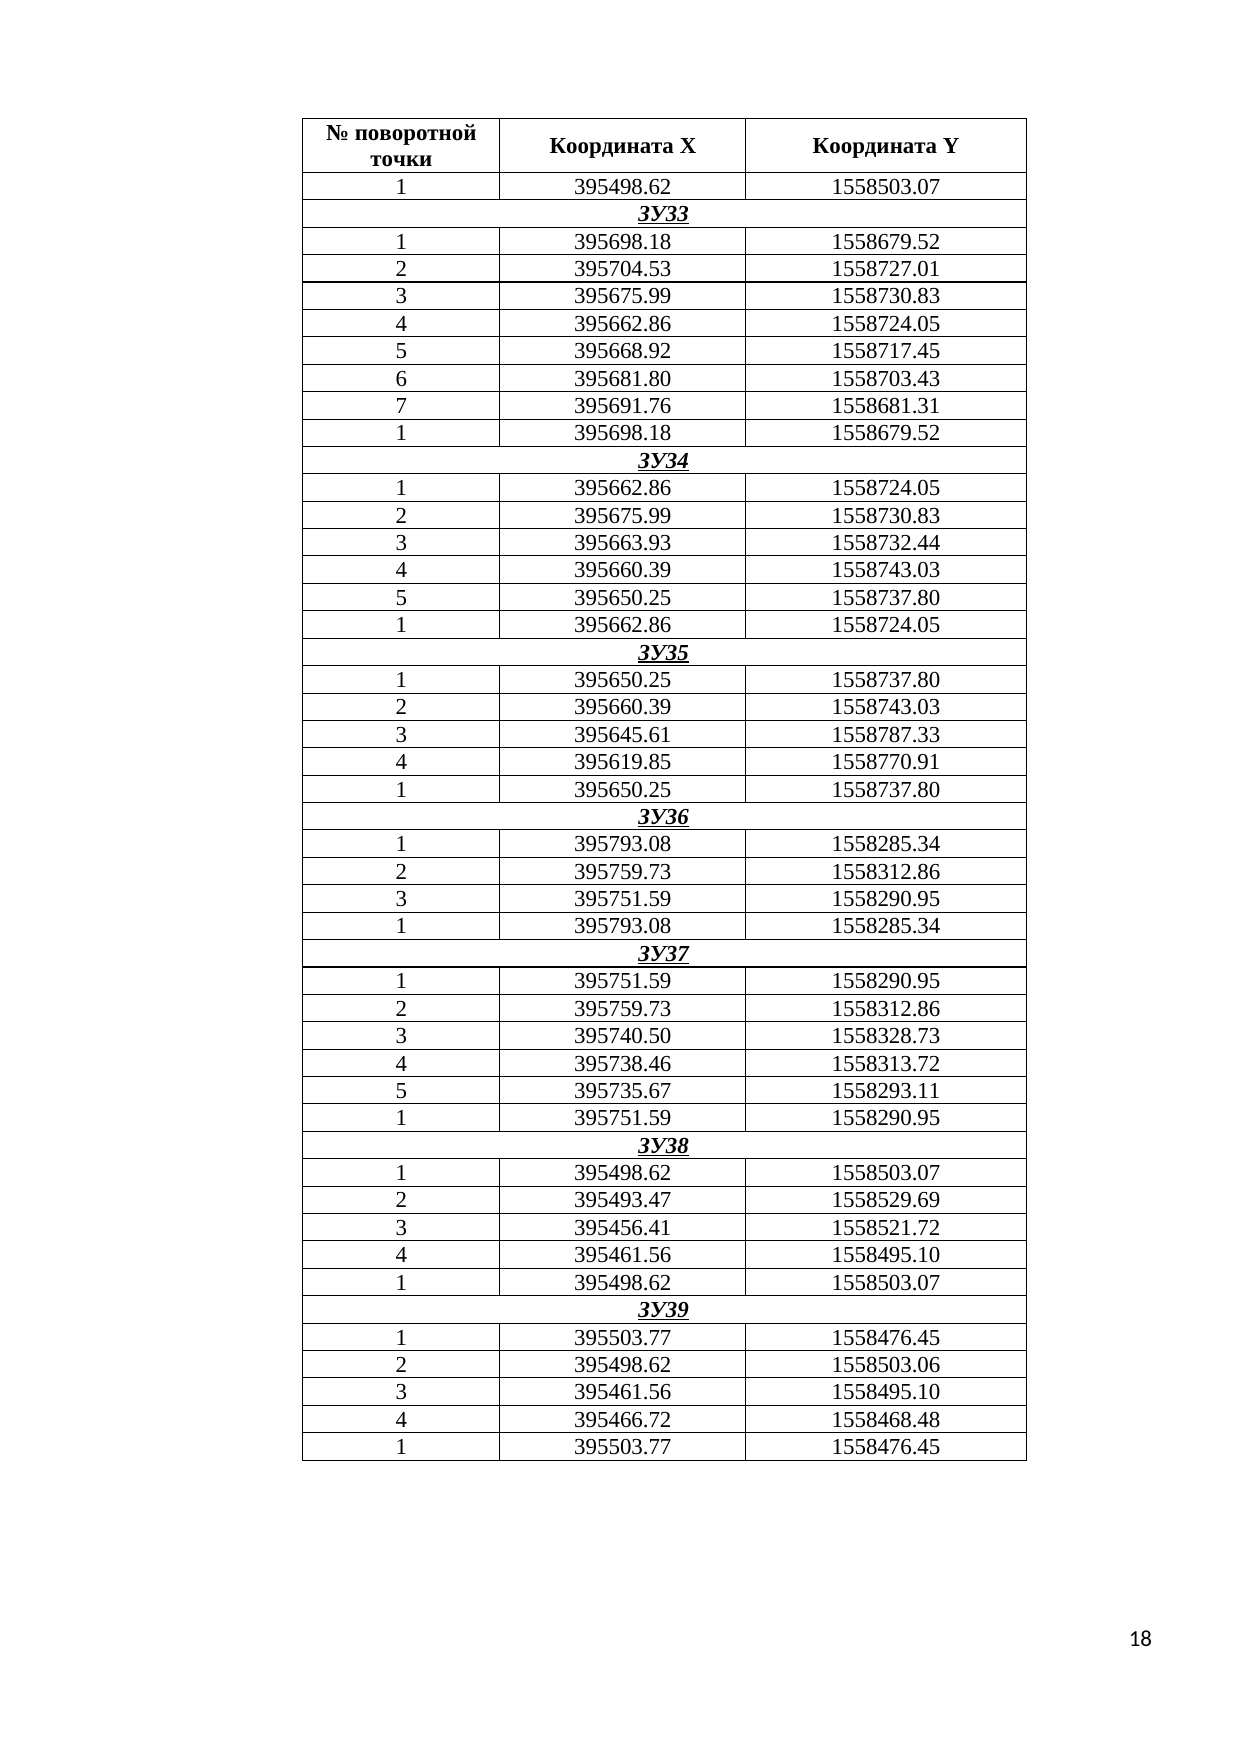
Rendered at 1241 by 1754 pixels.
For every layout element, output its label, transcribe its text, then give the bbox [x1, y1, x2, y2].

table_cell 1558727.01 [746, 255, 1026, 281]
table_cell 3 [303, 529, 499, 555]
table_cell 395698.18 [500, 420, 745, 446]
table_cell 4 [303, 748, 499, 774]
table_cell 395650.25 [500, 666, 745, 692]
table_cell 1558737.80 [746, 666, 1026, 692]
table_cell 395645.61 [500, 721, 745, 747]
table_cell 1558703.43 [746, 365, 1026, 391]
table_cell 1 [303, 1104, 499, 1131]
table_cell ЗУ36 [303, 803, 1026, 829]
table_cell 395660.39 [500, 556, 745, 583]
table_cell 1 [303, 913, 499, 939]
table_cell 2 [303, 1351, 499, 1377]
table_cell 1 [303, 968, 499, 994]
table_cell 395793.08 [500, 830, 745, 857]
table_cell 1558285.34 [746, 913, 1026, 939]
table_cell 1558730.83 [746, 283, 1026, 309]
table_cell 1558679.52 [746, 228, 1026, 254]
table_cell 1558290.95 [746, 885, 1026, 912]
table_cell 395668.92 [500, 337, 745, 364]
table_cell 3 [303, 1214, 499, 1240]
table_cell 395650.25 [500, 776, 745, 802]
table_cell ЗУ33 [303, 200, 1026, 227]
table_cell 3 [303, 283, 499, 309]
table_cell 1558285.34 [746, 830, 1026, 857]
table_cell 2 [303, 858, 499, 884]
table_cell 395751.59 [500, 968, 745, 994]
table_cell 1 [303, 1269, 499, 1295]
table_cell 395751.59 [500, 885, 745, 912]
table_cell 395691.76 [500, 392, 745, 418]
table_cell 1558313.72 [746, 1050, 1026, 1076]
table_cell 1 [303, 173, 499, 199]
table_cell 1558681.31 [746, 392, 1026, 418]
table_cell 1558770.91 [746, 748, 1026, 774]
table_cell 395662.86 [500, 611, 745, 638]
table_cell 1 [303, 776, 499, 802]
table_cell 1558732.44 [746, 529, 1026, 555]
table_cell 1558724.05 [746, 474, 1026, 501]
table_cell 1558503.07 [746, 1159, 1026, 1186]
table_cell 1558679.52 [746, 420, 1026, 446]
table_cell 1 [303, 830, 499, 857]
table_cell 1 [303, 611, 499, 638]
table_cell 1 [303, 1433, 499, 1459]
table_cell 395735.67 [500, 1077, 745, 1103]
table_cell 1558476.45 [746, 1433, 1026, 1459]
table_cell 5 [303, 584, 499, 610]
table_cell 395751.59 [500, 1104, 745, 1131]
table_cell 1558293.11 [746, 1077, 1026, 1103]
table_cell 395498.62 [500, 173, 745, 199]
table_cell 4 [303, 1406, 499, 1432]
table_cell 1 [303, 1324, 499, 1350]
table_cell 3 [303, 885, 499, 912]
table_cell 1558495.10 [746, 1241, 1026, 1268]
table_cell 4 [303, 310, 499, 336]
table_cell 395793.08 [500, 913, 745, 939]
table_cell 1558328.73 [746, 1022, 1026, 1048]
table_cell 4 [303, 1241, 499, 1268]
table_cell 6 [303, 365, 499, 391]
table_cell 395662.86 [500, 474, 745, 501]
table_cell 2 [303, 1187, 499, 1213]
table_cell 3 [303, 1022, 499, 1048]
table_header Координата X [500, 119, 745, 172]
table_cell 1558724.05 [746, 611, 1026, 638]
table_cell 395681.80 [500, 365, 745, 391]
table_cell 395503.77 [500, 1324, 745, 1350]
table_cell 1558737.80 [746, 584, 1026, 610]
table_cell 1558290.95 [746, 1104, 1026, 1131]
table_cell 1558787.33 [746, 721, 1026, 747]
table_cell 3 [303, 1378, 499, 1405]
table_cell 4 [303, 1050, 499, 1076]
table_cell 395466.72 [500, 1406, 745, 1432]
table_cell 395503.77 [500, 1433, 745, 1459]
table_cell ЗУ37 [303, 940, 1026, 966]
table_cell 1558312.86 [746, 858, 1026, 884]
table_cell 1558495.10 [746, 1378, 1026, 1405]
table_cell 1558730.83 [746, 502, 1026, 528]
table_cell 1558724.05 [746, 310, 1026, 336]
table_cell 1558312.86 [746, 995, 1026, 1021]
table_cell 7 [303, 392, 499, 418]
table_cell 5 [303, 1077, 499, 1103]
table_header Координата Y [746, 119, 1026, 172]
table_cell 2 [303, 995, 499, 1021]
table_cell 2 [303, 694, 499, 720]
table_cell 395461.56 [500, 1241, 745, 1268]
table_cell 1558503.06 [746, 1351, 1026, 1377]
table_cell 1558529.69 [746, 1187, 1026, 1213]
table_cell 5 [303, 337, 499, 364]
table_cell 395498.62 [500, 1159, 745, 1186]
table_cell 1558743.03 [746, 556, 1026, 583]
table_cell 395650.25 [500, 584, 745, 610]
table_cell 1558743.03 [746, 694, 1026, 720]
table_cell 1558468.48 [746, 1406, 1026, 1432]
table_cell 1558503.07 [746, 1269, 1026, 1295]
table_header № поворотной точки [303, 119, 499, 172]
table_cell 395704.53 [500, 255, 745, 281]
table_cell 395498.62 [500, 1269, 745, 1295]
table_cell 1 [303, 1159, 499, 1186]
table_cell 395675.99 [500, 283, 745, 309]
table_cell 395662.86 [500, 310, 745, 336]
table_cell 1 [303, 666, 499, 692]
table_cell 395698.18 [500, 228, 745, 254]
table_cell 395759.73 [500, 995, 745, 1021]
table_cell 4 [303, 556, 499, 583]
table_cell 1558476.45 [746, 1324, 1026, 1350]
table_cell 1558290.95 [746, 968, 1026, 994]
table_cell 1 [303, 474, 499, 501]
table_cell ЗУ38 [303, 1132, 1026, 1158]
table_cell 1558737.80 [746, 776, 1026, 802]
table_cell ЗУ39 [303, 1296, 1026, 1322]
table_cell 2 [303, 255, 499, 281]
table_cell 1558717.45 [746, 337, 1026, 364]
table_cell 395456.41 [500, 1214, 745, 1240]
table_cell 1558521.72 [746, 1214, 1026, 1240]
table_cell 395619.85 [500, 748, 745, 774]
table_cell 395493.47 [500, 1187, 745, 1213]
table_cell 1 [303, 228, 499, 254]
table_cell 3 [303, 721, 499, 747]
table_cell 395663.93 [500, 529, 745, 555]
table_cell 395498.62 [500, 1351, 745, 1377]
table_cell 395759.73 [500, 858, 745, 884]
table_cell ЗУ34 [303, 447, 1026, 473]
table_cell 395738.46 [500, 1050, 745, 1076]
table_cell ЗУ35 [303, 639, 1026, 665]
table_cell 395675.99 [500, 502, 745, 528]
table_cell 2 [303, 502, 499, 528]
table_cell 1558503.07 [746, 173, 1026, 199]
table_cell 1 [303, 420, 499, 446]
table_cell 395461.56 [500, 1378, 745, 1405]
table_cell 395660.39 [500, 694, 745, 720]
table_cell 395740.50 [500, 1022, 745, 1048]
